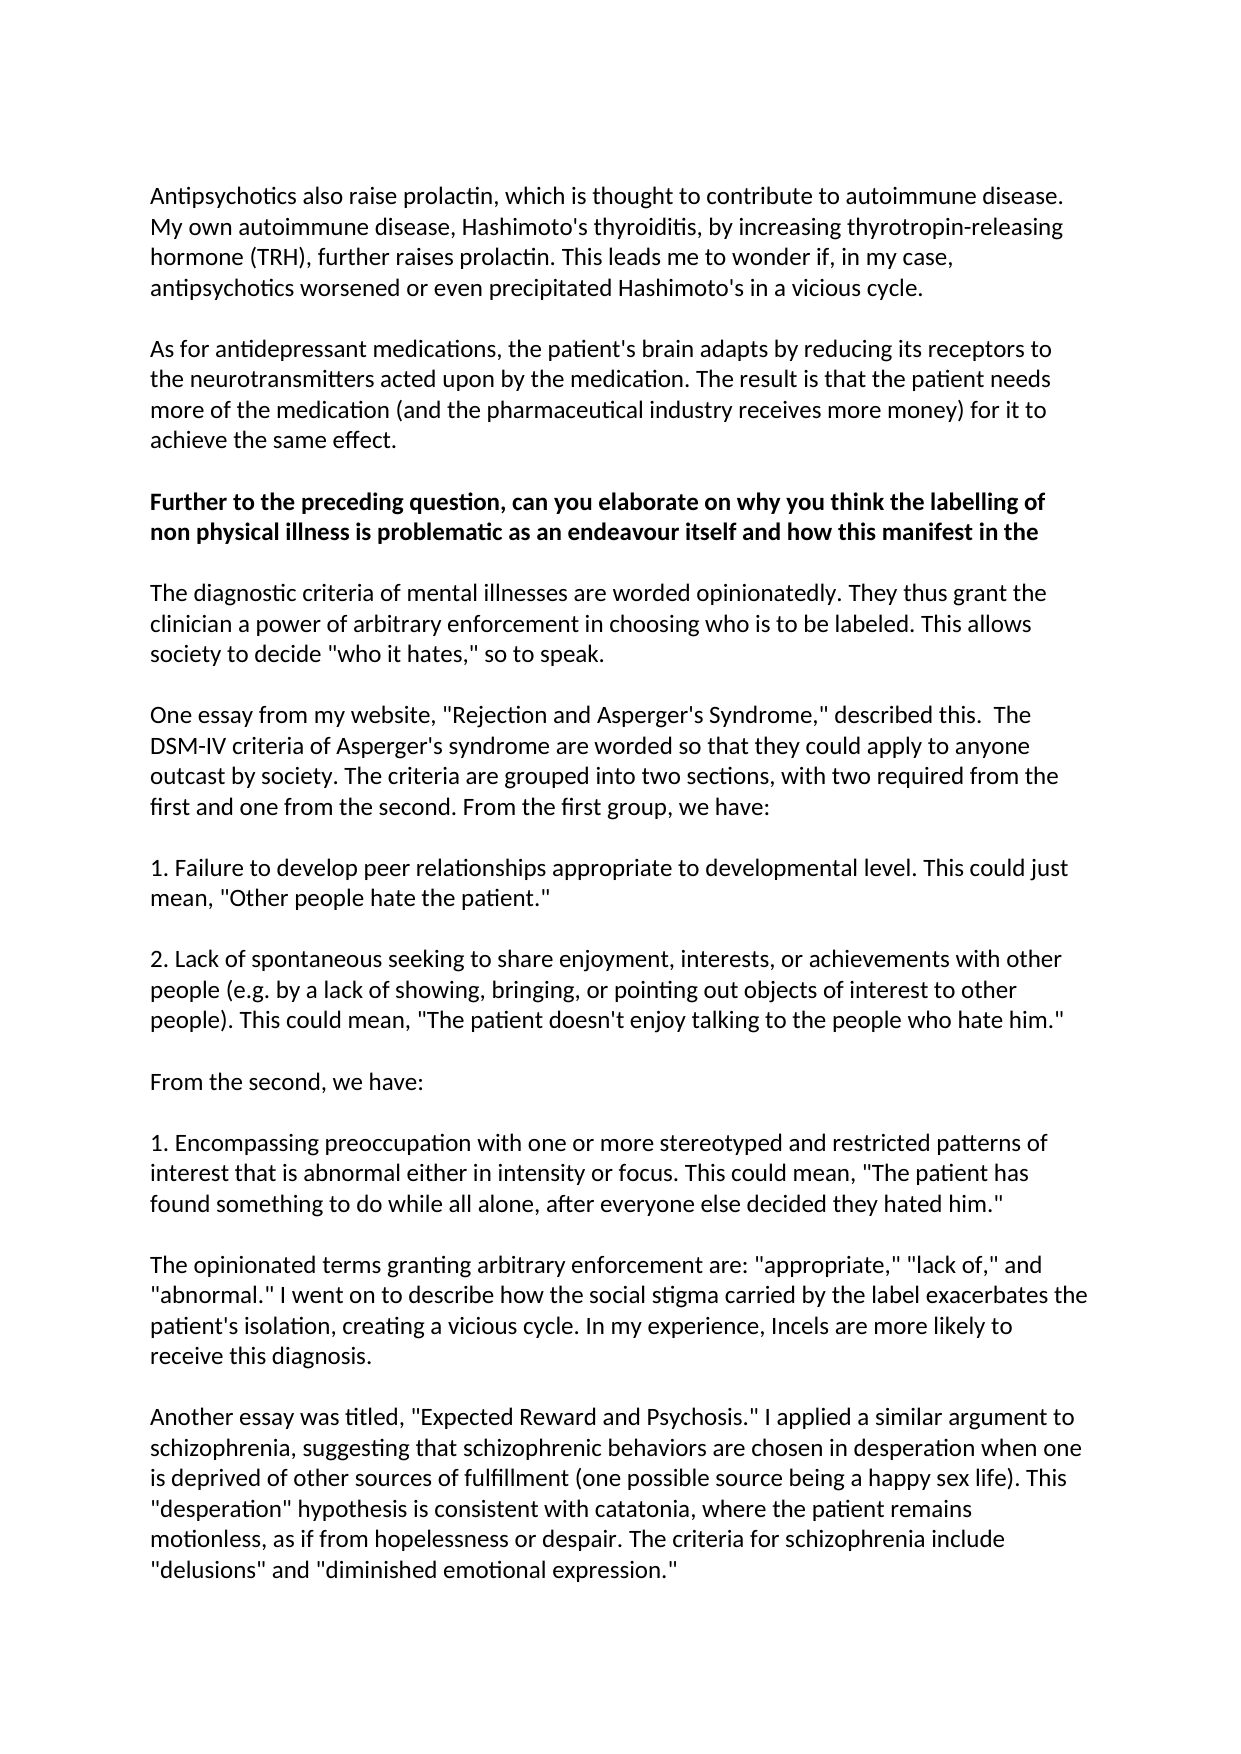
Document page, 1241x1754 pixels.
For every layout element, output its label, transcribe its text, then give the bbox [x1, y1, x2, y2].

text From the second, we have: [150, 1066, 1090, 1096]
text Antipsychotics also raise prolactin, which is thought to contribute to autoimmune disease. My own autoimmune disease, Hashimoto's thyroiditis, by increasing thyrotropin-releasing hormone (TRH), further raises prolactin. This leads me to wonder if, in my case, antipsychotics worsened or even precipitated Hashimoto's in a vicious cycle. [150, 181, 1090, 303]
text The opinionated terms granting arbitrary enforcement are: "appropriate," "lack of," and "abnormal." I went on to describe how the social stigma carried by the label exacerbates the patient's isolation, creating a vicious cycle. In my experience, Incels are more likely to receive this diagnosis. [150, 1249, 1090, 1371]
text One essay from my website, "Rejection and Asperger's Syndrome," described this. The DSM-IV criteria of Asperger's syndrome are worded so that they could apply to anyone outcast by society. The criteria are grouped into two sections, with two required from the first and one from the second. From the first group, we have: [150, 699, 1090, 821]
text 1. Encompassing preoccupation with one or more stereotyped and restricted patterns of interest that is abnormal either in intensity or focus. This could mean, "The patient has found something to do while all alone, after everyone else decided they hated him." [150, 1127, 1090, 1218]
text As for antidepressant medications, the patient's brain adapts by reducing its receptors to the neurotransmitters acted upon by the medication. The result is that the patient needs more of the medication (and the pharmaceutical industry receives more money) for it to achieve the same effect. [150, 333, 1090, 455]
text 2. Lack of spontaneous seeking to share enjoyment, interests, or achievements with other people (e.g. by a lack of showing, bringing, or pointing out objects of interest to other people). This could mean, "The patient doesn't enjoy talking to the people who hate him." [150, 943, 1090, 1035]
text Further to the preceding question, can you elaborate on why you think the labelling of non physical illness is problematic as an endeavour itself and how this manifest in the [150, 486, 1090, 547]
text Another essay was titled, "Expected Reward and Psychosis." I applied a similar argument to schizophrenia, suggesting that schizophrenic behaviors are chosen in desperation when one is deprived of other sources of fulfillment (one possible source being a happy sex life). This "desperation" hypothesis is consistent with catatonia, where the patient remains motionless, as if from hopelessness or despair. The criteria for schizophrenia include "delusions" and "diminished emotional expression." [150, 1401, 1090, 1584]
text 1. Failure to develop peer relationships appropriate to developmental level. This could just mean, "Other people hate the patient." [150, 852, 1090, 913]
text The diagnostic criteria of mental illnesses are worded opinionatedly. They thus grant the clinician a power of arbitrary enforcement in choosing who is to be labeled. This allows society to decide "who it hates," so to speak. [150, 577, 1090, 669]
